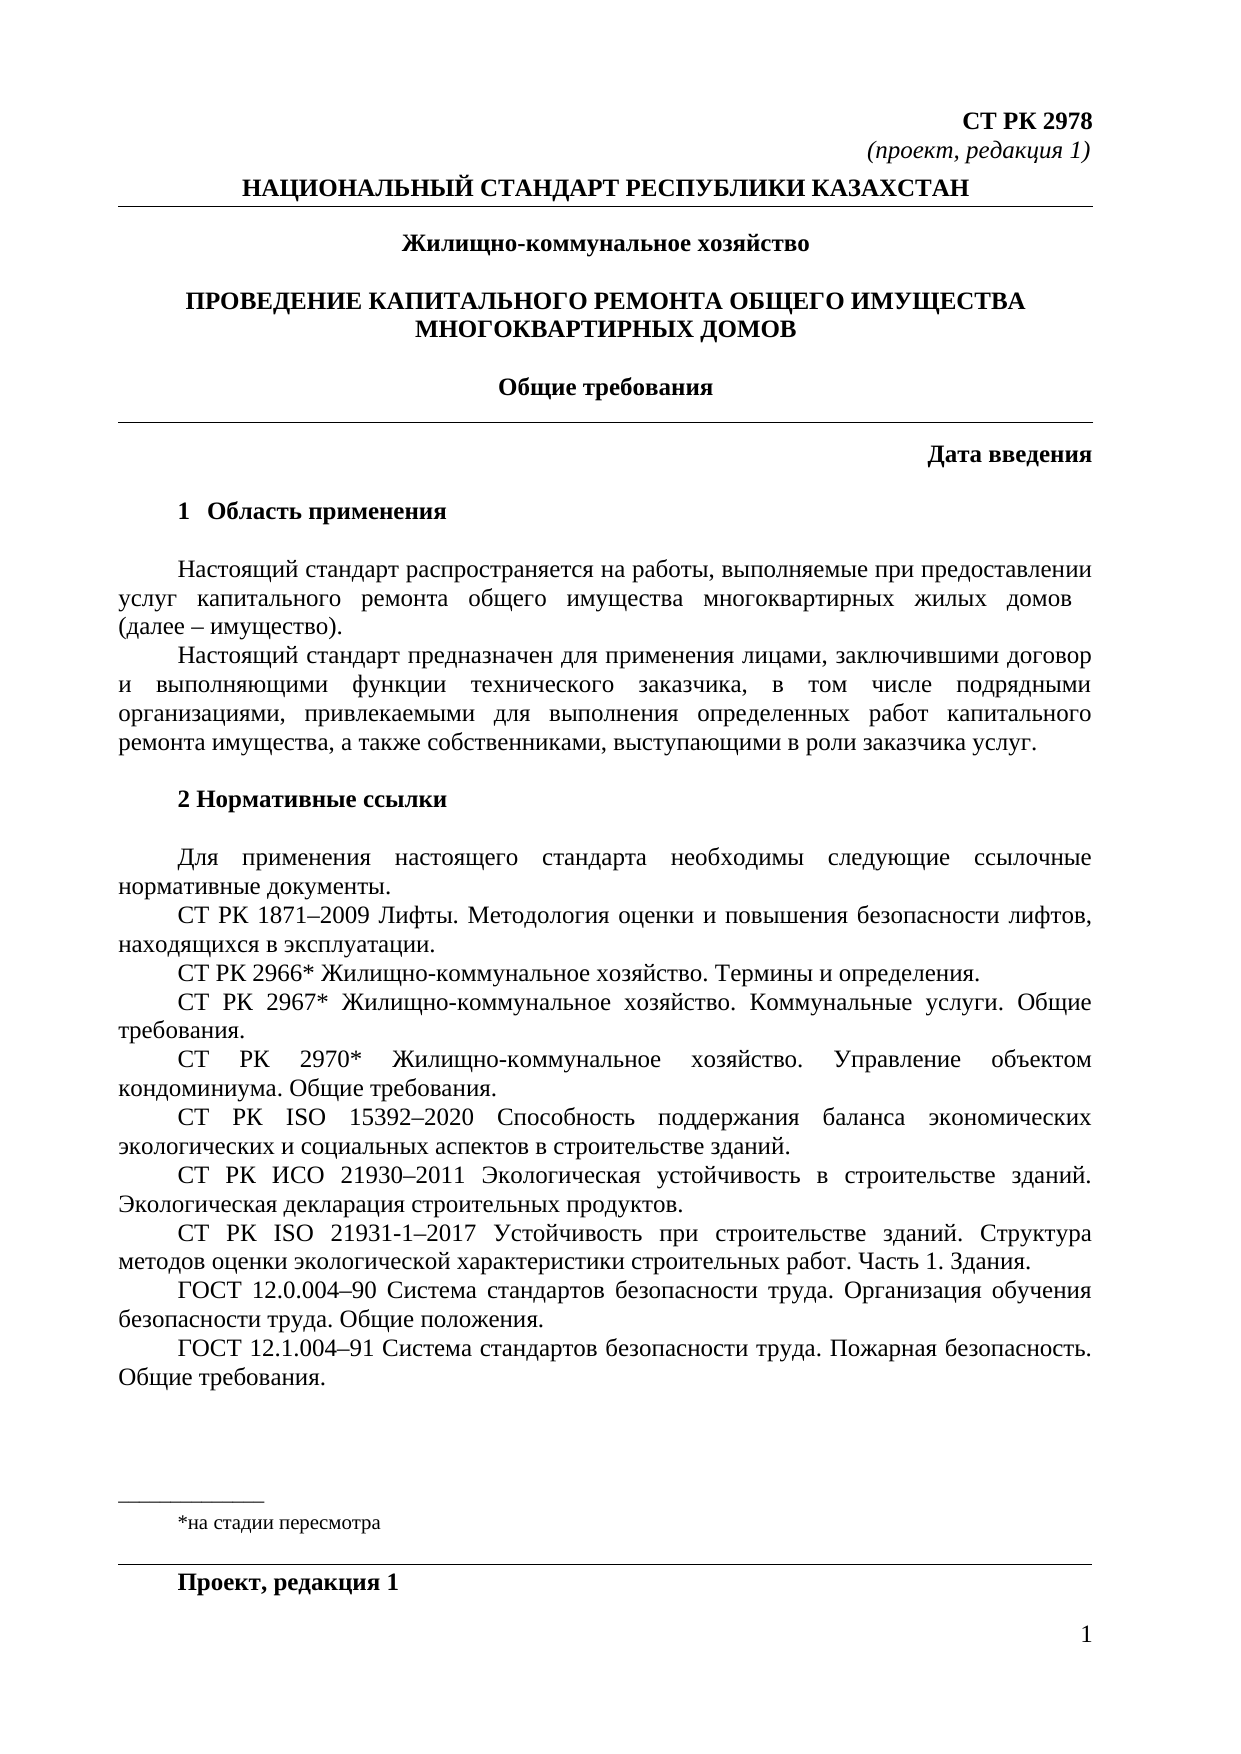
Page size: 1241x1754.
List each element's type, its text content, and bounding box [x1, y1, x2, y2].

text СТ РК ISO 21931-1–2017 Устойчивость при строительстве зданий. Структура методов оценки экологической характеристики строительных работ. Часть 1. Здания. [118, 1218, 1092, 1275]
text СТ РК 2967* Жилищно-коммунальное хозяйство. Коммунальные услуги. Общие требования. [118, 987, 1092, 1044]
text ГОСТ 12.1.004–91 Система стандартов безопасности труда. Пожарная безопасность. Общие требования. [118, 1333, 1092, 1391]
text СТ РК ISO 15392–2020 Способность поддержания баланса экономических экологических и социальных аспектов в строительстве зданий. [118, 1102, 1092, 1160]
text СТ РК ИСО 21930–2011 Экологическая устойчивость в строительстве зданий. Экологическая декларация строительных продуктов. [118, 1160, 1092, 1217]
text ПРОВЕДЕНИЕ КАПИТАЛЬНОГО РЕМОНТА ОБЩЕГО ИМУЩЕСТВА МНОГОКВАРТИРНЫХ ДОМОВ [118, 283, 1093, 343]
text Настоящий стандарт предназначен для применения лицами, заключившими договор и выполняющими функции технического заказчика, в том числе подрядными организациями, привлекаемыми для выполнения определенных работ капитального ремонта имущества, а также собственниками, выступающими в роли заказчика услуг. [118, 640, 1092, 755]
subtitle Область применения [118, 496, 1092, 525]
text Дата введения [118, 442, 1092, 468]
text Для применения настоящего стандарта необходимы следующие ссылочные нормативные документы. [118, 842, 1092, 900]
text НАЦИОНАЛЬНЫЙ СТАНДАРТ РЕСПУБЛИКИ КАЗАХСТАН [118, 173, 1093, 202]
text СТ РК 1871–2009 Лифты. Методология оценки и повышения безопасности лифтов, находящихся в эксплуатации. [118, 900, 1092, 958]
text СТ РК 2970* Жилищно-коммунальное хозяйство. Управление объектом кондоминиума. Общие требования. [118, 1044, 1092, 1102]
text Настоящий стандарт распространяется на работы, выполняемые при предоставлении услуг капитального ремонта общего имущества многоквартирных жилых домов (далее – имущество). [118, 554, 1092, 640]
text Проект, редакция 1 [118, 1565, 1092, 1596]
text ______________ [118, 1478, 1092, 1506]
text *на стадии пересмотра [118, 1507, 1092, 1535]
text Общие требования [118, 369, 1093, 401]
text 2 Нормативные ссылки [118, 784, 1092, 813]
text СТ РК 2966* Жилищно-коммунальное хозяйство. Термины и определения. [118, 958, 1092, 987]
text ГОСТ 12.0.004–90 Система стандартов безопасности труда. Организация обучения безопасности труда. Общие положения. [118, 1275, 1092, 1333]
text Жилищно-коммунальное хозяйство [118, 225, 1093, 257]
